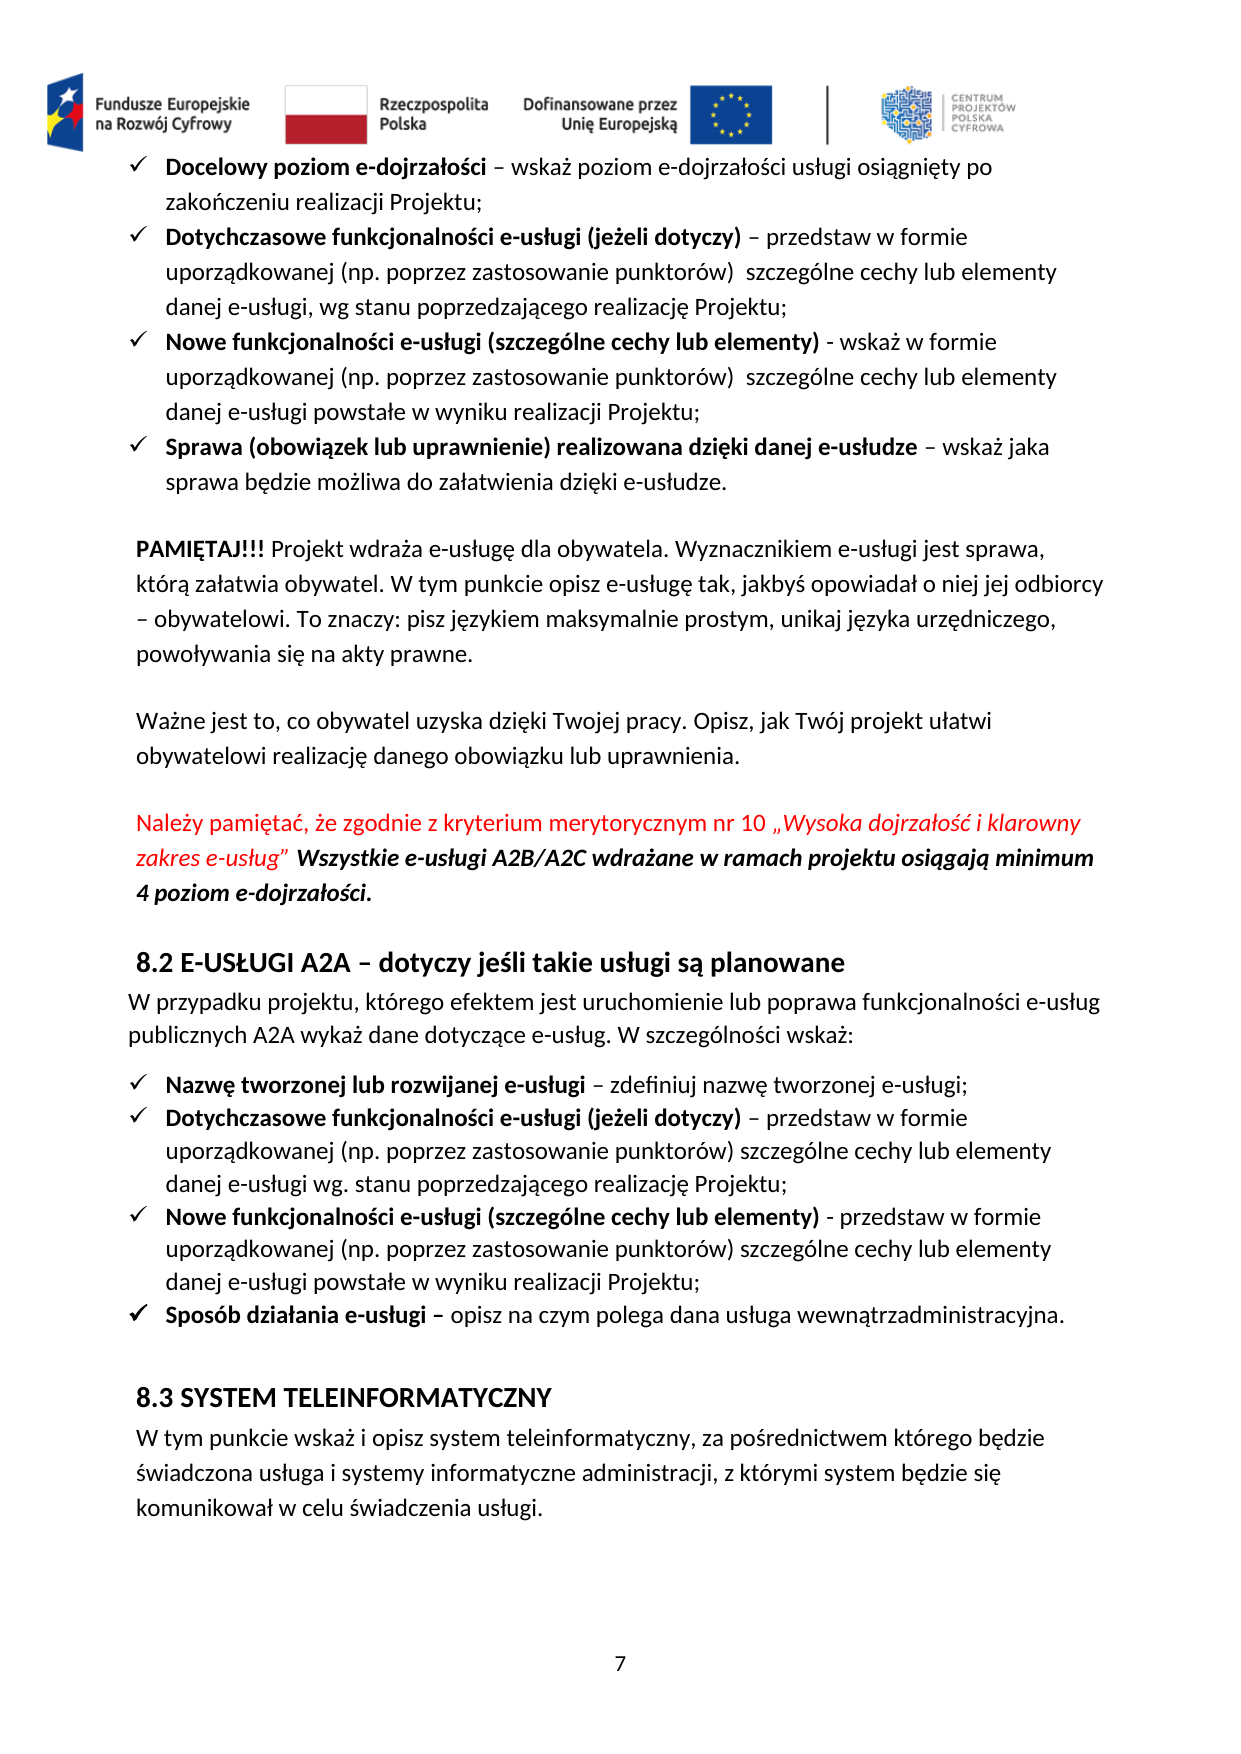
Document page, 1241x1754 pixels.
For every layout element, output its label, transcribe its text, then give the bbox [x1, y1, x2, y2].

list Dotychczasowe funkcjonalności e-usługi (jeżeli dotyczy) – przedstaw w formie uporządkowanej (np. poprzez zastosowanie punktorów) szczególne cechy lub elementy danej e-usługi, wg stanu poprzedzającego realizację Projektu; [128, 221, 1104, 322]
subtitle 8.3 SYSTEM TELEINFORMATYCZNY [136, 1379, 1104, 1415]
list Dotychczasowe funkcjonalności e-usługi (jeżeli dotyczy) – przedstaw w formie uporządkowanej (np. poprzez zastosowanie punktorów) szczególne cechy lub elementy danej e-usługi wg. stanu poprzedzającego realizację Projektu; [128, 1102, 1104, 1198]
text W tym punkcie wskaż i opisz system teleinformatyczny, za pośrednictwem którego będzie świadczona usługa i systemy informatyczne administracji, z którymi system będzie się komunikował w celu świadczenia usługi. [136, 1422, 1104, 1554]
list Nazwę tworzonej lub rozwijanej e-usługi – zdefiniuj nazwę tworzonej e-usługi; [128, 1069, 1104, 1099]
text W przypadku projektu, którego efektem jest uruchomienie lub poprawa funkcjonalności e-usług publicznych A2A wykaż dane dotyczące e-usług. W szczególności wskaż: [128, 987, 1104, 1050]
list Sposób działania e-usługi – opisz na czym polega dana usługa wewnątrzadministracyjna. [128, 1299, 1104, 1360]
text Należy pamiętać, że zgodnie z kryterium merytorycznym nr 10 „Wysoka dojrzałość i klarowny zakres e-usług” Wszystkie e-usługi A2B/A2C wdrażane w ramach projektu osiągają minimum 4 poziom e-dojrzałości. [136, 807, 1104, 940]
text Ważne jest to, co obywatel uzyska dzięki Twojej pracy. Opisz, jak Twój projekt ułatwi obywatelowi realizację danego obowiązku lub uprawnienia. [136, 705, 1104, 803]
list Nowe funkcjonalności e-usługi (szczególne cechy lub elementy) - wskaż w formie uporządkowanej (np. poprzez zastosowanie punktorów) szczególne cechy lub elementy danej e-usługi powstałe w wyniku realizacji Projektu; [128, 326, 1104, 427]
picture [47, 73, 1016, 152]
list Sprawa (obowiązek lub uprawnienie) realizowana dzięki danej e-usłudze – wskaż jaka sprawa będzie możliwa do załatwienia dzięki e-usłudze. [128, 431, 1104, 529]
subtitle 8.2 E-USŁUGI A2A – dotyczy jeśli takie usługi są planowane [136, 944, 1104, 979]
text PAMIĘTAJ!!! Projekt wdraża e-usługę dla obywatela. Wyznacznikiem e-usługi jest sprawa, którą załatwia obywatel. W tym punkcie opisz e-usługę tak, jakbyś opowiadał o niej jej odbiorcy – obywatelowi. To znaczy: pisz językiem maksymalnie prostym, unikaj języka urzędniczego, powoływania się na akty prawne. [136, 533, 1104, 701]
list Nowe funkcjonalności e-usługi (szczególne cechy lub elementy) - przedstaw w formie uporządkowanej (np. poprzez zastosowanie punktorów) szczególne cechy lub elementy danej e-usługi powstałe w wyniku realizacji Projektu; [128, 1201, 1104, 1297]
list Docelowy poziom e-dojrzałości – wskaż poziom e-dojrzałości usługi osiągnięty po zakończeniu realizacji Projektu; [128, 151, 1104, 217]
